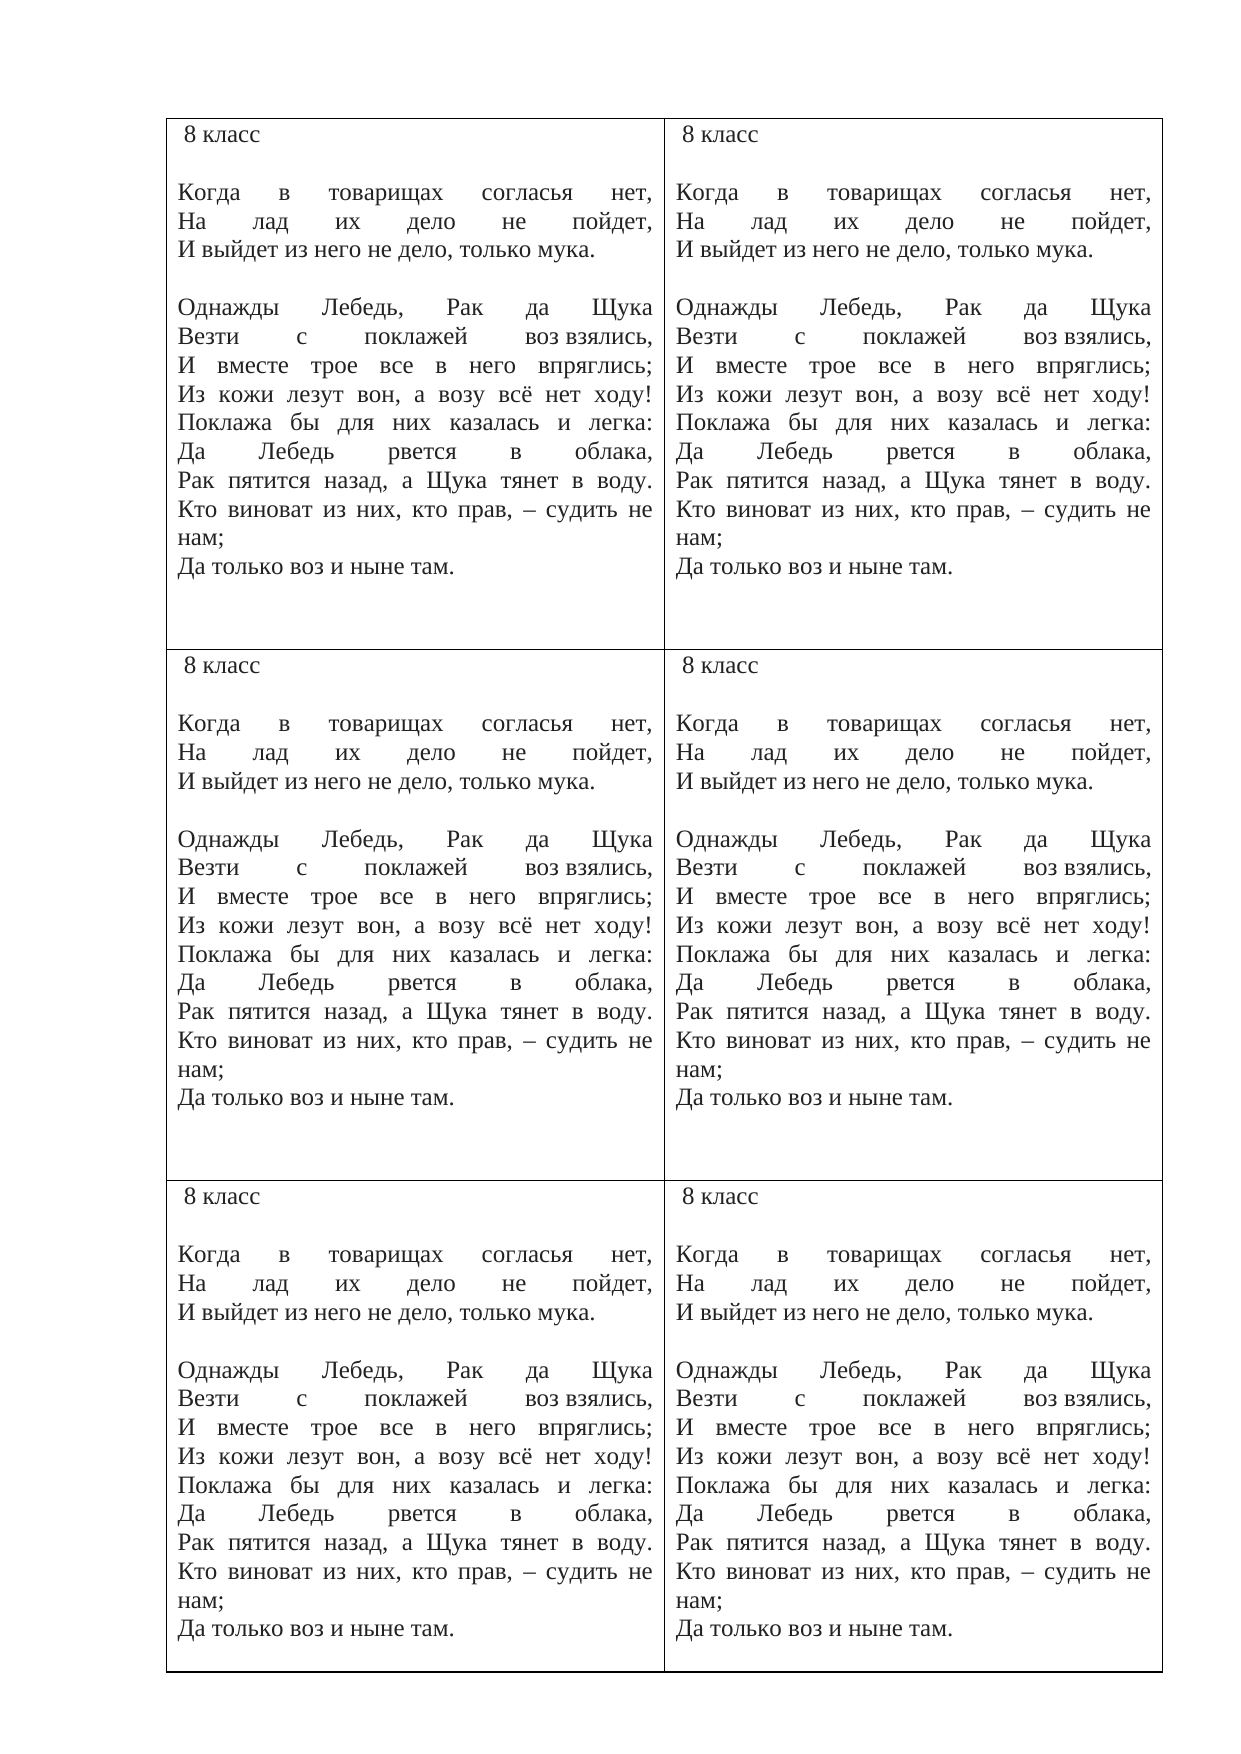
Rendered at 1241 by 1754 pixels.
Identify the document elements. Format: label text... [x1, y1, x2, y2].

table_header 8 класс Когда в товарищах согласья нет, На лад их дело не пойдет, И выйдет из него не дело, только мука. Однажды Лебедь, Рак да Щука Везти с поклажей воз взялись, И вместе трое все в него впряглись; Из кожи лезут вон, а возу всё нет ходу! Поклажа бы для них казалась и легка: Да Лебедь рвется в облака, Рак пятится назад, а Щука тянет в воду. Кто виноват из них, кто прав, – судить не нам; Да только воз и ныне там. [167, 119, 664, 649]
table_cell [167, 1181, 664, 1671]
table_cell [665, 1181, 1162, 1671]
table_header 8 класс Когда в товарищах согласья нет, На лад их дело не пойдет, И выйдет из него не дело, только мука. Однажды Лебедь, Рак да Щука Везти с поклажей воз взялись, И вместе трое все в него впряглись; Из кожи лезут вон, а возу всё нет ходу! Поклажа бы для них казалась и легка: Да Лебедь рвется в облака, Рак пятится назад, а Щука тянет в воду. Кто виноват из них, кто прав, – судить не нам; Да только воз и ныне там. [665, 119, 1162, 649]
